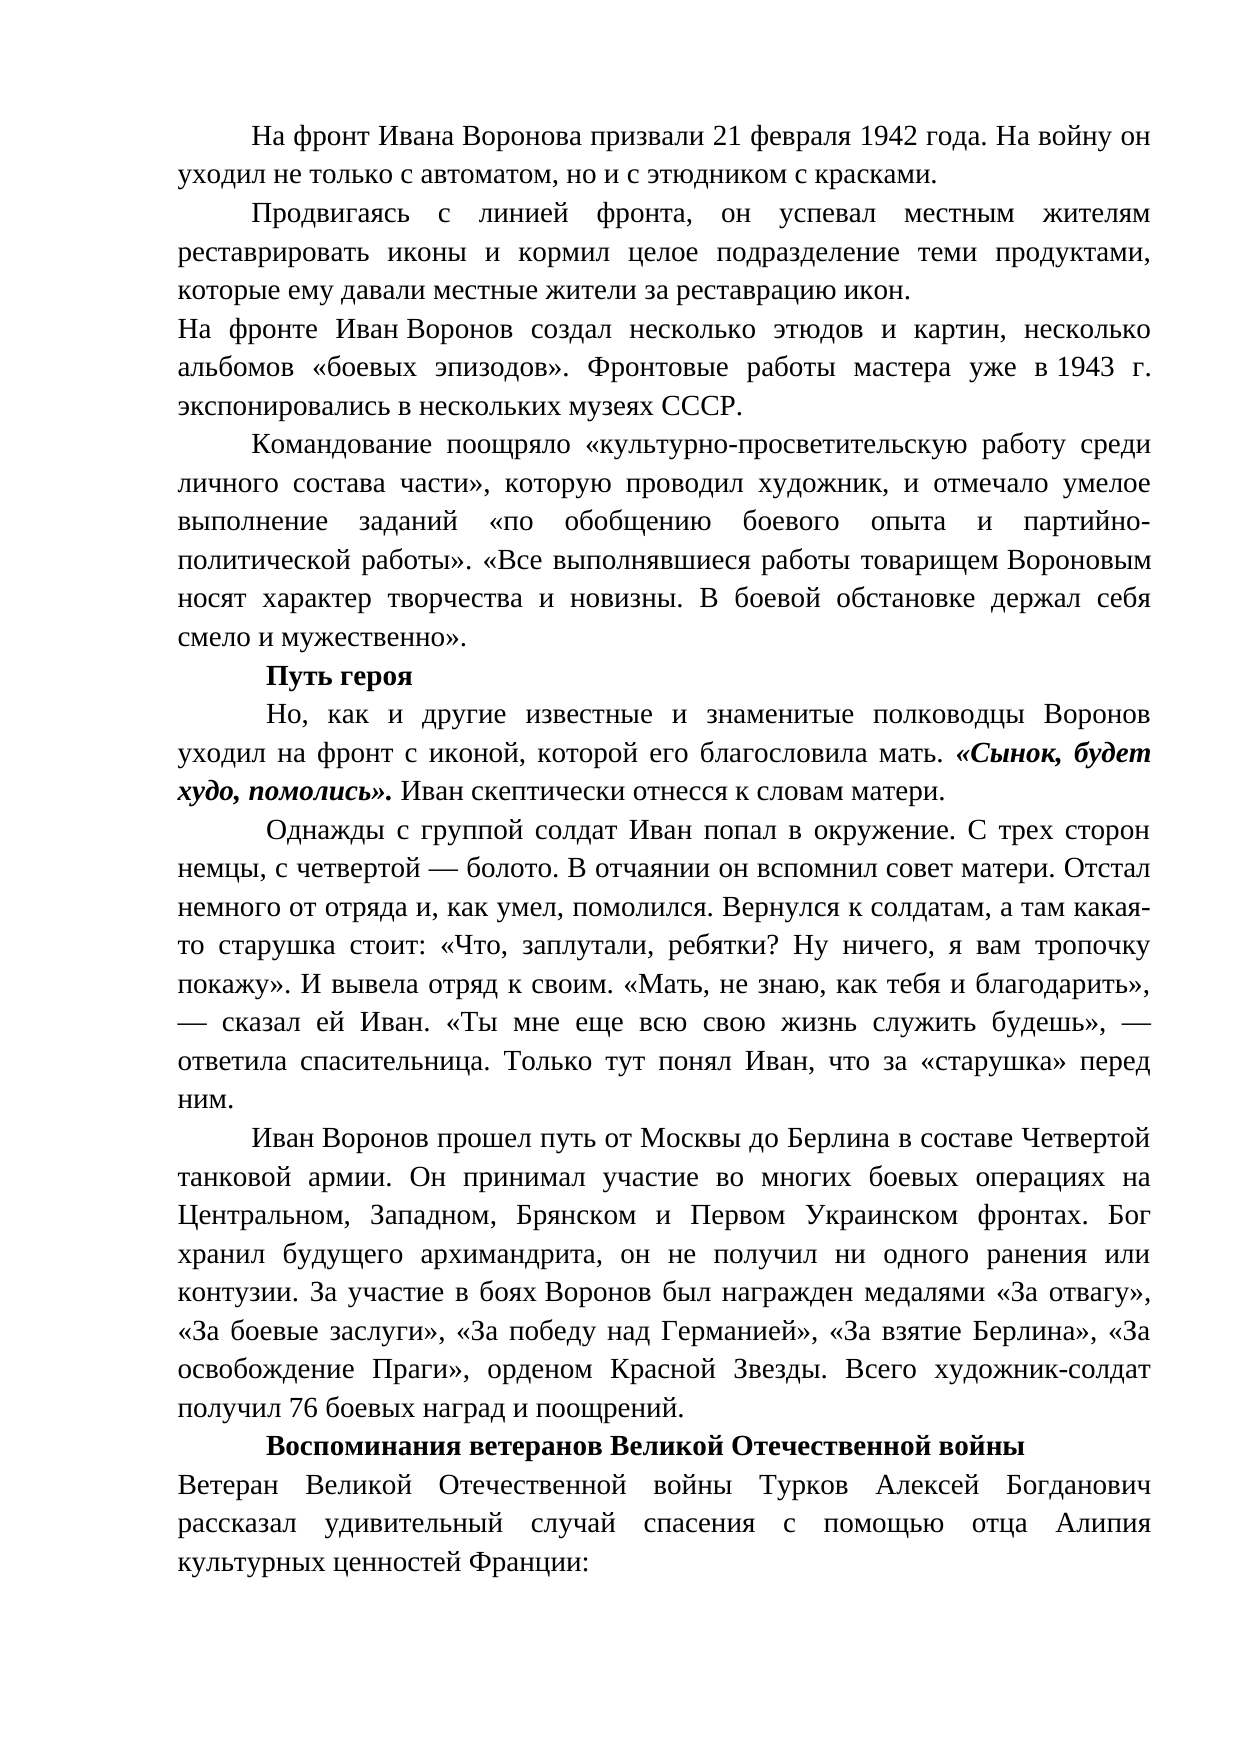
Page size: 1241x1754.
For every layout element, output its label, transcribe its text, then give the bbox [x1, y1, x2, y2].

text Иван Воронов прошел путь от Москвы до Берлина в составе Четвертой танковой армии. Он принимал участие во многих боевых операциях на Центральном, Западном, Брянском и Первом Украинском фронтах. Бог хранил будущего архимандрита, он не получил ни одного ранения или контузии. За участие в боях Воронов был награжден медалями «За отвагу», «За боевые заслуги», «За победу над Германией», «За взятие Берлина», «За освобождение Праги», орденом Красной Звезды. Всего художник-солдат получил 76 боевых наград и поощрений. [177, 1120, 1152, 1423]
text Командование поощряло «культурно-просветительскую работу среди личного состава части», которую проводил художник, и отмечало умелое выполнение заданий «по обобщению боевого опыта и партийно-политической работы». «Все выполнявшиеся работы товарищем Вороновым носят характер творчества и новизны. В боевой обстановке держал себя смело и мужественно». [177, 426, 1152, 653]
text Воспоминания ветеранов Великой Отечественной войны [177, 1428, 1152, 1462]
text Но, как и другие известные и знаменитые полководцы Воронов уходил на фронт с иконой, которой его благословила мать. «Сынок, будет худо, помолись». Иван скептически отнесся к словам матери. [177, 696, 1152, 807]
text Однажды с группой солдат Иван попал в окружение. С трех сторон немцы, с четвертой — болото. В отчаянии он вспомнил совет матери. Отстал немного от отряда и, как умел, помолился. Вернулся к солдатам, а там какая-то старушка стоит: «Что, заплутали, ребятки? Ну ничего, я вам тропочку покажу». И вывела отряд к своим. «Мать, не знаю, как тебя и благодарить», — сказал ей Иван. «Ты мне еще всю свою жизнь служить будешь», — ответила спасительница. Только тут понял Иван, что за «старушка» перед ним. [177, 812, 1152, 1115]
text Ветеран Великой Отечественной войны Турков Алексей Богданович рассказал удивительный случай спасения с помощью отца Алипия культурных ценностей Франции: [177, 1467, 1152, 1578]
text Путь героя [177, 658, 1152, 691]
text На фронт Ивана Воронова призвали 21 февраля 1942 года. На войну он уходил не только с автоматом, но и с этюдником с красками. [177, 118, 1152, 190]
text Продвигаясь с линией фронта, он успевал местным жителям реставрировать иконы и кормил целое подразделение теми продуктами, которые ему давали местные жители за реставрацию икон. [177, 195, 1152, 306]
text На фронте Иван Воронов создал несколько этюдов и картин, несколько альбомов «боевых эпизодов». Фронтовые работы мастера уже в 1943 г. экспонировались в нескольких музеях СССР. [177, 311, 1152, 421]
